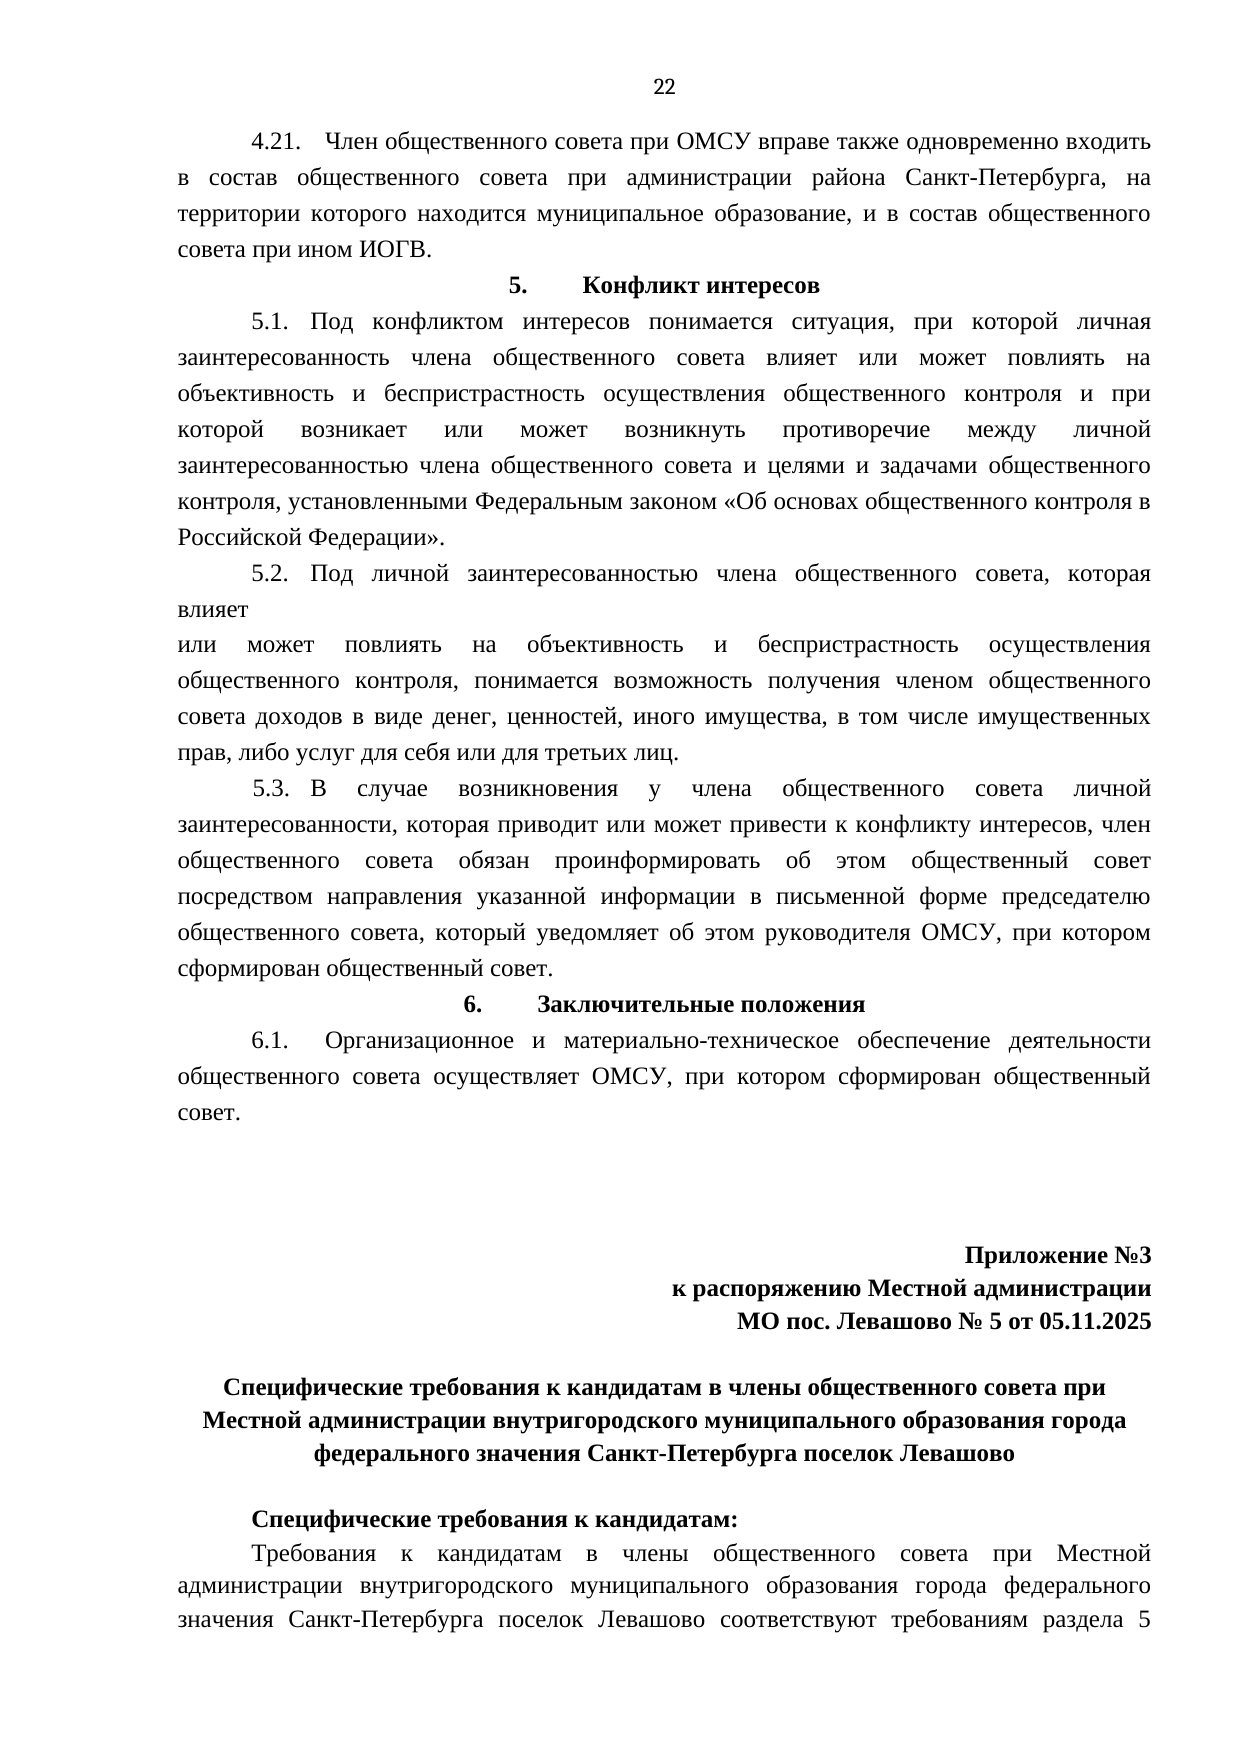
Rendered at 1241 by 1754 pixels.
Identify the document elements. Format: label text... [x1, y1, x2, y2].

list Член общественного совета при ОМСУ вправе также одновременно входить в состав общественного совета при администрации района Санкт-Петербурга, на территории которого находится муниципальное образование, и в состав общественного совета при ином ИОГВ. [177, 126, 1152, 263]
list Заключительные положения [177, 989, 1152, 1018]
text Специфические требования к кандидатам в члены общественного совета при Местной администрации внутригородского муниципального образования города федерального значения Санкт-Петербурга поселок Левашово [177, 1372, 1152, 1467]
list Организационное и материально-техническое обеспечение деятельности общественного совета осуществляет ОМСУ, при котором сформирован общественный совет. [177, 1025, 1152, 1126]
list Конфликт интересов [177, 270, 1152, 299]
list В случае возникновения у члена общественного совета личной заинтересованности, которая приводит или может привести к конфликту интересов, член общественного совета обязан проинформировать об этом общественный совет посредством направления указанной информации в письменной форме председателю общественного совета, который уведомляет об этом руководителя ОМСУ, при котором сформирован общественный совет. [177, 773, 1152, 982]
text Приложение №3 [177, 1240, 1152, 1269]
list Под личной заинтересованностью члена общественного совета, которая влияет или может повлиять на объективность и беспристрастность осуществления общественного контроля, понимается возможность получения членом общественного совета доходов в виде денег, ценностей, иного имущества, в том числе имущественных прав, либо услуг для себя или для третьих лиц. [177, 558, 1152, 766]
text к распоряжению Местной администрации [177, 1273, 1152, 1302]
text МО пос. Левашово № 5 от 05.11.2025 [177, 1306, 1152, 1335]
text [177, 1538, 1152, 1632]
text Специфические требования к кандидатам: [177, 1504, 1152, 1533]
list Под конфликтом интересов понимается ситуация, при которой личная заинтересованность члена общественного совета влияет или может повлиять на объективность и беспристрастность осуществления общественного контроля и при которой возникает или может возникнуть противоречие между личной заинтересованностью члена общественного совета и целями и задачами общественного контроля, установленными Федеральным законом «Об основах общественного контроля в Российской Федерации». [177, 306, 1152, 551]
